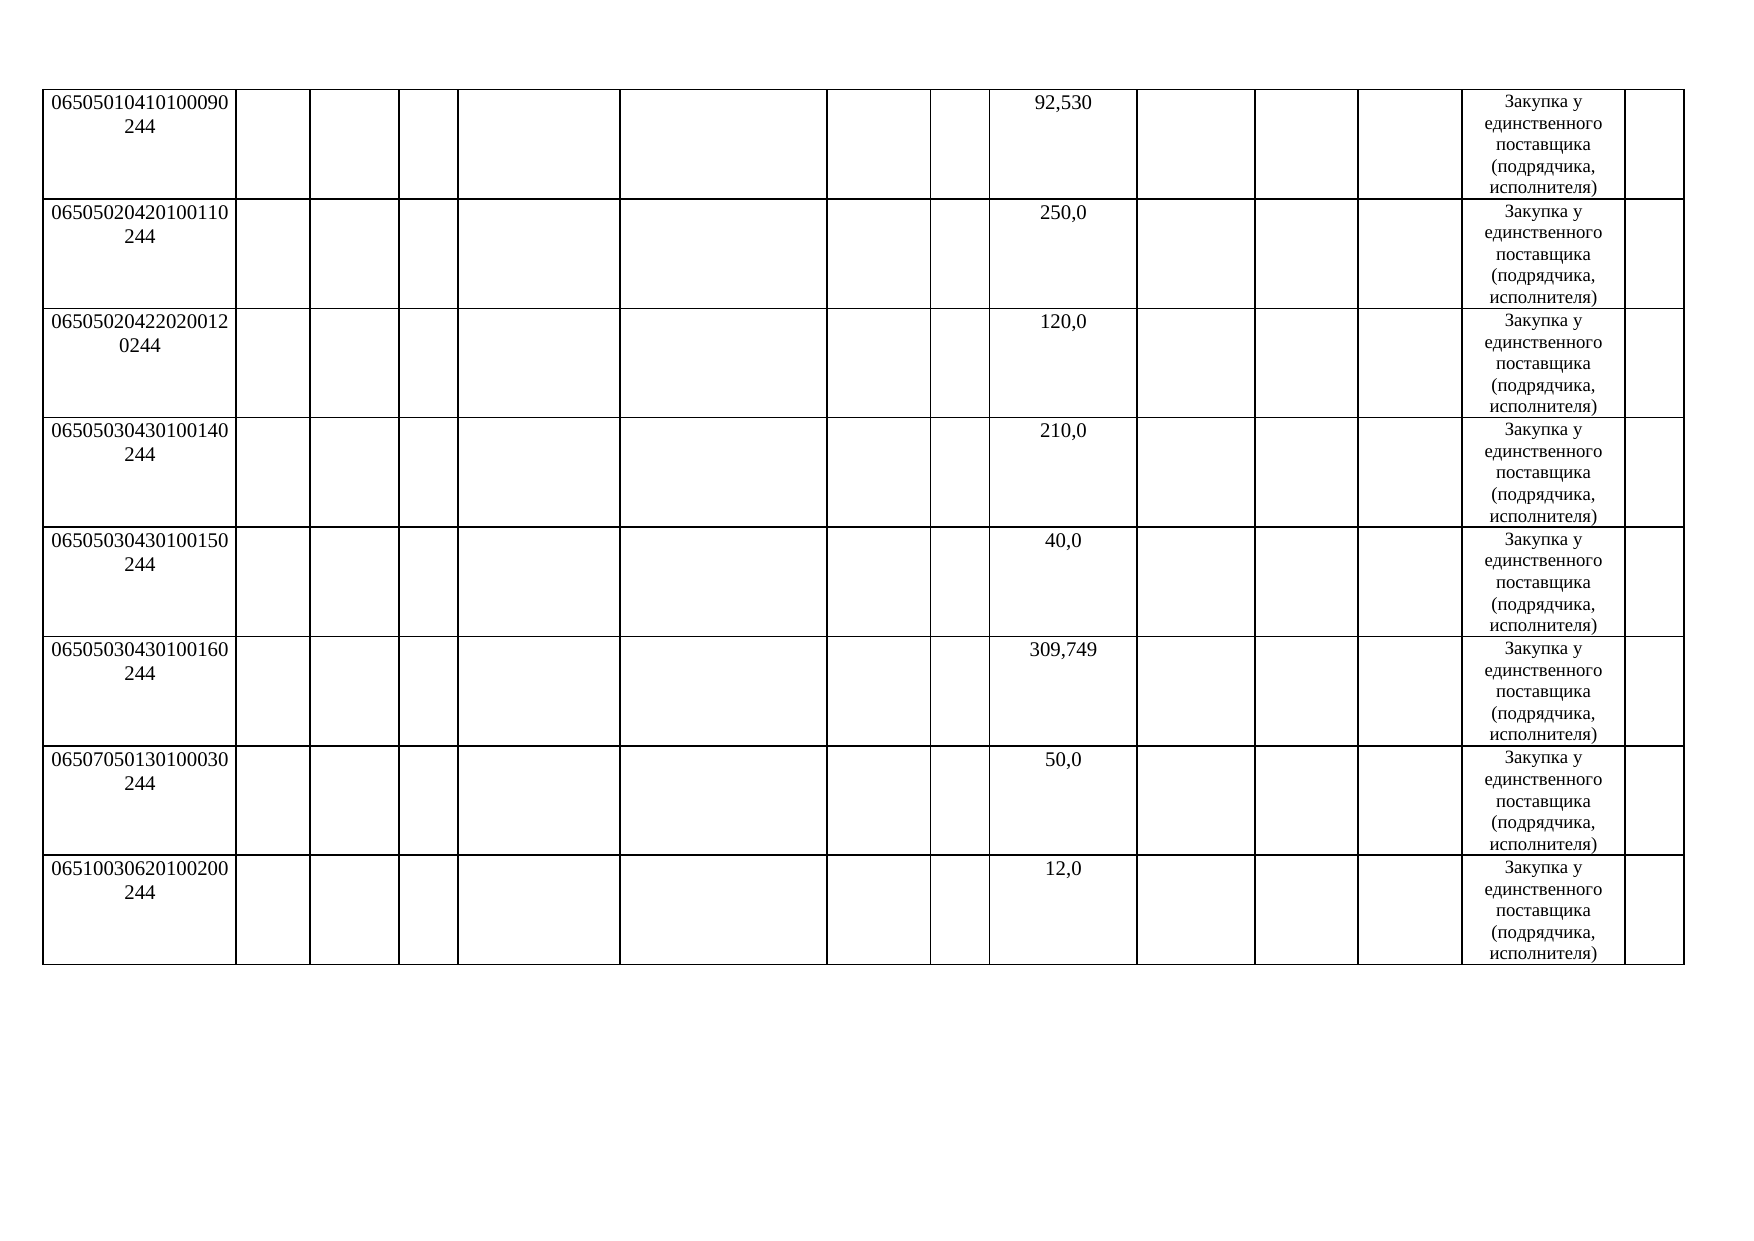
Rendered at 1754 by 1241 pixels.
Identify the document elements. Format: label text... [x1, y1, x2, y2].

table_cell [1626, 309, 1683, 417]
table_cell Закупка у единственного поставщика (подрядчика, исполнителя) [1463, 528, 1624, 636]
table_cell [1359, 856, 1461, 964]
table_cell [1256, 309, 1357, 417]
table_cell [237, 309, 309, 417]
table_cell [828, 200, 930, 307]
table_cell [1138, 200, 1254, 307]
table_cell [237, 528, 309, 636]
table_cell [237, 418, 309, 526]
table_cell [1359, 309, 1461, 417]
table_cell Закупка у единственного поставщика (подрядчика, исполнителя) [1463, 418, 1624, 526]
table_cell [931, 637, 989, 745]
table_cell [400, 747, 457, 854]
table_cell [1256, 747, 1357, 854]
table_cell [1359, 747, 1461, 854]
table_cell [828, 90, 930, 198]
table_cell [1463, 90, 1624, 198]
table_cell [621, 528, 826, 636]
table_cell [1256, 90, 1357, 198]
table_cell [1359, 200, 1461, 307]
table_cell [1359, 637, 1461, 745]
table_cell [931, 90, 989, 198]
table_cell [237, 856, 309, 964]
table_cell [237, 90, 309, 198]
table_cell [1256, 856, 1357, 964]
table_cell 40,0 [990, 528, 1136, 636]
table_cell [828, 309, 930, 417]
table_cell 06505010410100090244 [44, 90, 235, 198]
table_cell [621, 637, 826, 745]
table_cell [400, 528, 457, 636]
table_cell 210,0 [990, 418, 1136, 526]
table_cell [1626, 747, 1683, 854]
table_cell [828, 418, 930, 526]
table_cell [400, 200, 457, 307]
table_cell [400, 856, 457, 964]
table_cell [459, 637, 619, 745]
table_cell 06505020420100110244 [44, 200, 235, 307]
table_cell [459, 200, 619, 307]
table_cell [1138, 856, 1254, 964]
table_cell [237, 747, 309, 854]
table_cell [311, 528, 398, 636]
table_cell [311, 200, 398, 307]
table_cell Закупка у единственного поставщика (подрядчика, исполнителя) [1463, 309, 1624, 417]
table_cell [1256, 418, 1357, 526]
table_cell [1138, 637, 1254, 745]
table_cell [1138, 90, 1254, 198]
table_cell [1138, 747, 1254, 854]
table_cell Закупка у единственного поставщика (подрядчика, исполнителя) [1463, 637, 1624, 745]
table_cell [621, 309, 826, 417]
table_cell [931, 418, 989, 526]
table_cell [311, 856, 398, 964]
table_cell [237, 200, 309, 307]
table_cell [400, 90, 457, 198]
table_cell [400, 418, 457, 526]
table_cell [311, 90, 398, 198]
table_cell [1626, 637, 1683, 745]
table_cell 06505030430100150244 [44, 528, 235, 636]
table_cell Закупка у единственного поставщика (подрядчика, исполнителя) [1463, 747, 1624, 854]
table_cell [828, 747, 930, 854]
table_cell [931, 309, 989, 417]
table_cell [311, 637, 398, 745]
table_cell [1626, 200, 1683, 307]
table_cell 06507050130100030244 [44, 747, 235, 854]
table_cell [1626, 528, 1683, 636]
table_cell [400, 309, 457, 417]
table_cell [311, 747, 398, 854]
table_cell 92,530 [990, 90, 1136, 198]
table_cell [311, 309, 398, 417]
table_cell [400, 637, 457, 745]
table_cell [237, 637, 309, 745]
table_cell [1359, 90, 1461, 198]
table_cell [1138, 418, 1254, 526]
table_cell [1138, 309, 1254, 417]
table_cell 250,0 [990, 200, 1136, 307]
table_cell 06505030430100160244 [44, 637, 235, 745]
table_cell 06510030620100200244 [44, 856, 235, 964]
table_cell [931, 856, 989, 964]
table_cell [1138, 528, 1254, 636]
table_cell [621, 90, 826, 198]
table_cell [828, 856, 930, 964]
table_cell [1359, 418, 1461, 526]
table_cell [1626, 856, 1683, 964]
table_cell 309,749 [990, 637, 1136, 745]
table_cell [621, 418, 826, 526]
table_cell 12,0 [990, 856, 1136, 964]
table_cell [311, 418, 398, 526]
table_cell [931, 200, 989, 307]
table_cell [1463, 856, 1624, 964]
table_cell [1256, 200, 1357, 307]
table_cell 065050204220200120244 [44, 309, 235, 417]
table_cell [931, 528, 989, 636]
table_cell [1626, 90, 1683, 198]
table_cell [1256, 528, 1357, 636]
table_cell [1256, 637, 1357, 745]
table_cell [1626, 418, 1683, 526]
table_cell [621, 200, 826, 307]
table_cell [621, 856, 826, 964]
table_cell [621, 747, 826, 854]
table_cell [459, 528, 619, 636]
table_cell [828, 528, 930, 636]
table_cell [459, 747, 619, 854]
table_cell [459, 856, 619, 964]
table_cell [459, 418, 619, 526]
table_cell [459, 309, 619, 417]
table_cell [828, 637, 930, 745]
table_cell 120,0 [990, 309, 1136, 417]
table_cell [1463, 200, 1624, 307]
table_cell [459, 90, 619, 198]
table_cell 50,0 [990, 747, 1136, 854]
table_cell [931, 747, 989, 854]
table_cell 06505030430100140244 [44, 418, 235, 526]
table_cell [1359, 528, 1461, 636]
